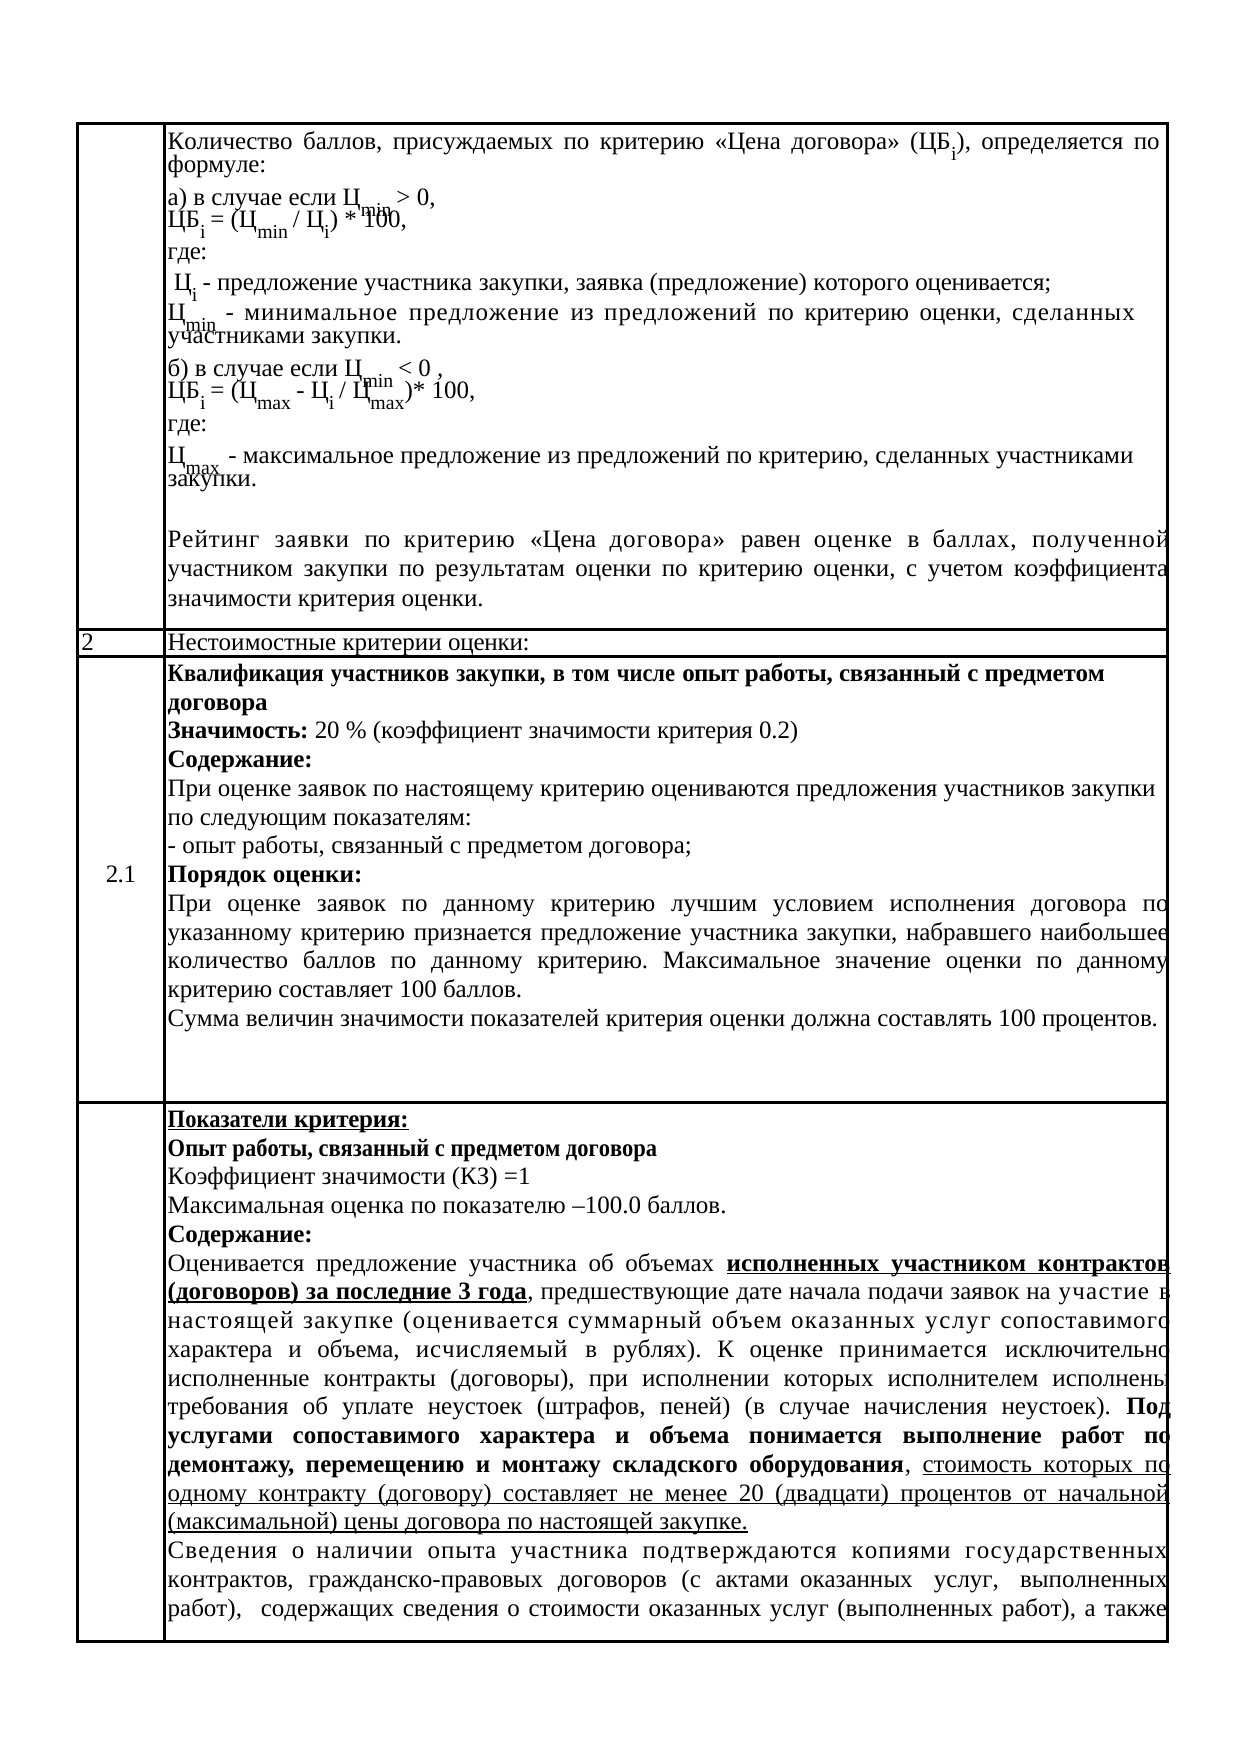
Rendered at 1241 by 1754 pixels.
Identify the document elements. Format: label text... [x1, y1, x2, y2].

table_header [79, 125, 163, 628]
table_cell Квалификация участников закупки, в том числе опыт работы, связанный с предметом договора Значимость: 20 % (коэффициент значимости критерия 0.2) Содержание: При оценке заявок по настоящему критерию оцениваются предложения участников закупки по следующим показателям: - опыт работы, связанный с предметом договора; Порядок оценки: При оценке заявок по данному критерию лучшим условием исполнения договора по указанному критерию признается предложение участника закупки, набравшего наибольшее количество баллов по данному критерию. Максимальное значение оценки по данному критерию составляет 100 баллов. Сумма величин значимости показателей критерия оценки должна составлять 100 процентов. [166, 658, 1166, 1101]
table_cell [79, 1104, 163, 1640]
table_cell 2.1 [79, 658, 163, 1101]
table_header Количество баллов, присуждаемых по критерию «Цена договора» (ЦБi), определяется по формуле: а) в случае если Цmin > 0, ЦБi = (Цmin / Цi) * 100, где: Цi - предложение участника закупки, заявка (предложение) которого оценивается; Цmin - минимальное предложение из предложений по критерию оценки, сделанных участниками закупки. б) в случае если Цmin < 0 , ЦБi = (Цmax - Цi / Цmax)* 100, где: Цmax - максимальное предложение из предложений по критерию, сделанных участниками закупки. Рейтинг заявки по критерию «Цена договора» равен оценке в баллах, полученной участником закупки по результатам оценки по критерию оценки, с учетом коэффициента значимости критерия оценки. [166, 125, 1166, 628]
table_cell 2 [79, 631, 163, 655]
table_cell Нестоимостные критерии оценки: [166, 631, 1166, 655]
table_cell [166, 1104, 1166, 1640]
